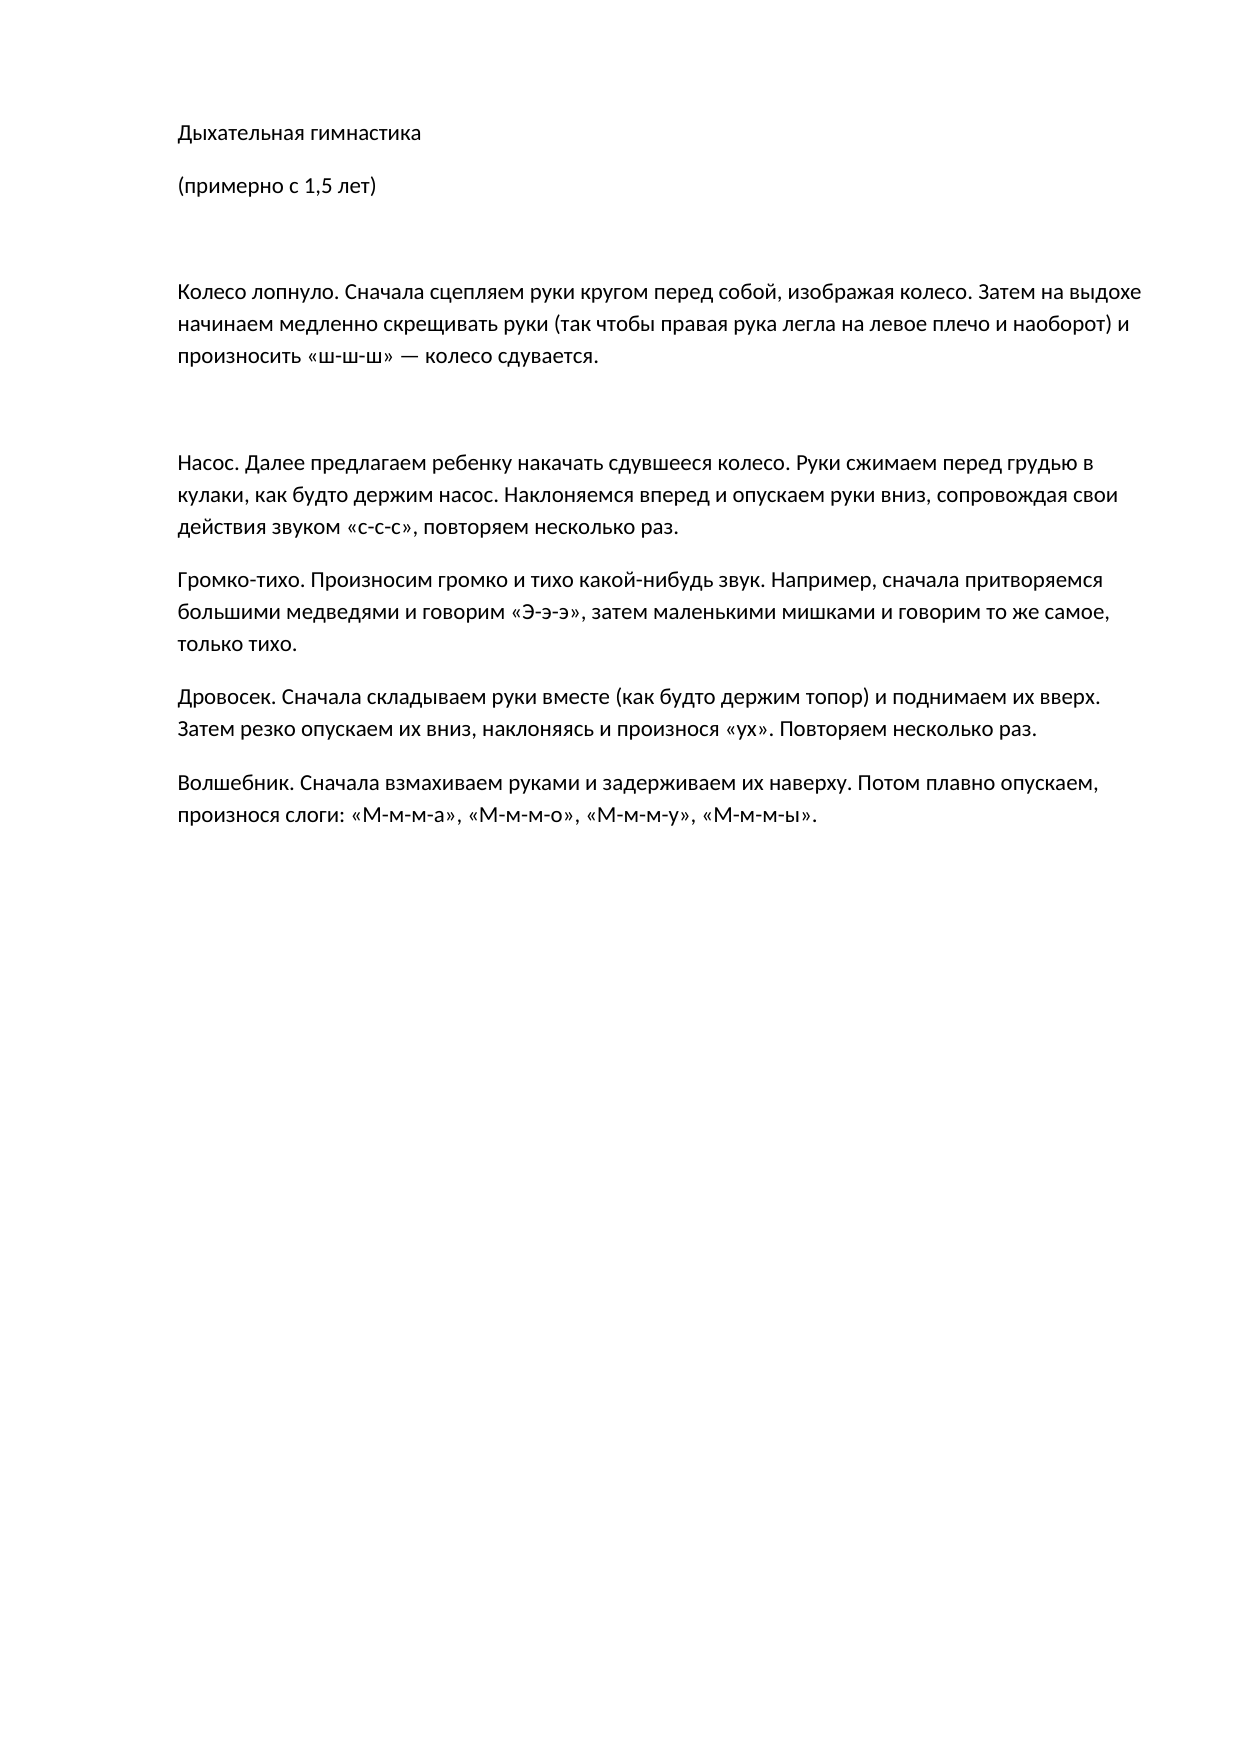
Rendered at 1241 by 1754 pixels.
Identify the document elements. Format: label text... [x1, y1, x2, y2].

text Волшебник. Сначала взмахиваем руками и задерживаем их наверху. Потом плавно опускаем, произнося слоги: «М-м-м-а», «М-м-м-о», «М-м-м-у», «М-м-м-ы». [177, 768, 1152, 828]
text Дровосек. Сначала складываем руки вместе (как будто держим топор) и поднимаем их вверх. Затем резко опускаем их вниз, наклоняясь и произнося «ух». Повторяем несколько раз. [177, 682, 1152, 743]
text (примерно с 1,5 лет) [177, 171, 1152, 199]
text Насос. Далее предлагаем ребенку накачать сдувшееся колесо. Руки сжимаем перед грудью в кулаки, как будто держим насос. Наклоняемся вперед и опускаем руки вниз, сопровождая свои действия звуком «с-с-с», повторяем несколько раз. [177, 448, 1152, 540]
text Громко-тихо. Произносим громко и тихо какой-нибудь звук. Например, сначала притворяемся большими медведями и говорим «Э-э-э», затем маленькими мишками и говорим то же самое, только тихо. [177, 565, 1152, 657]
text Колесо лопнуло. Сначала сцепляем руки кругом перед собой, изображая колесо. Затем на выдохе начинаем медленно скрещивать руки (так чтобы правая рука легла на левое плечо и наоборот) и произносить «ш-ш-ш» — колесо сдувается. [177, 277, 1152, 369]
text Дыхательная гимнастика [177, 118, 1152, 146]
